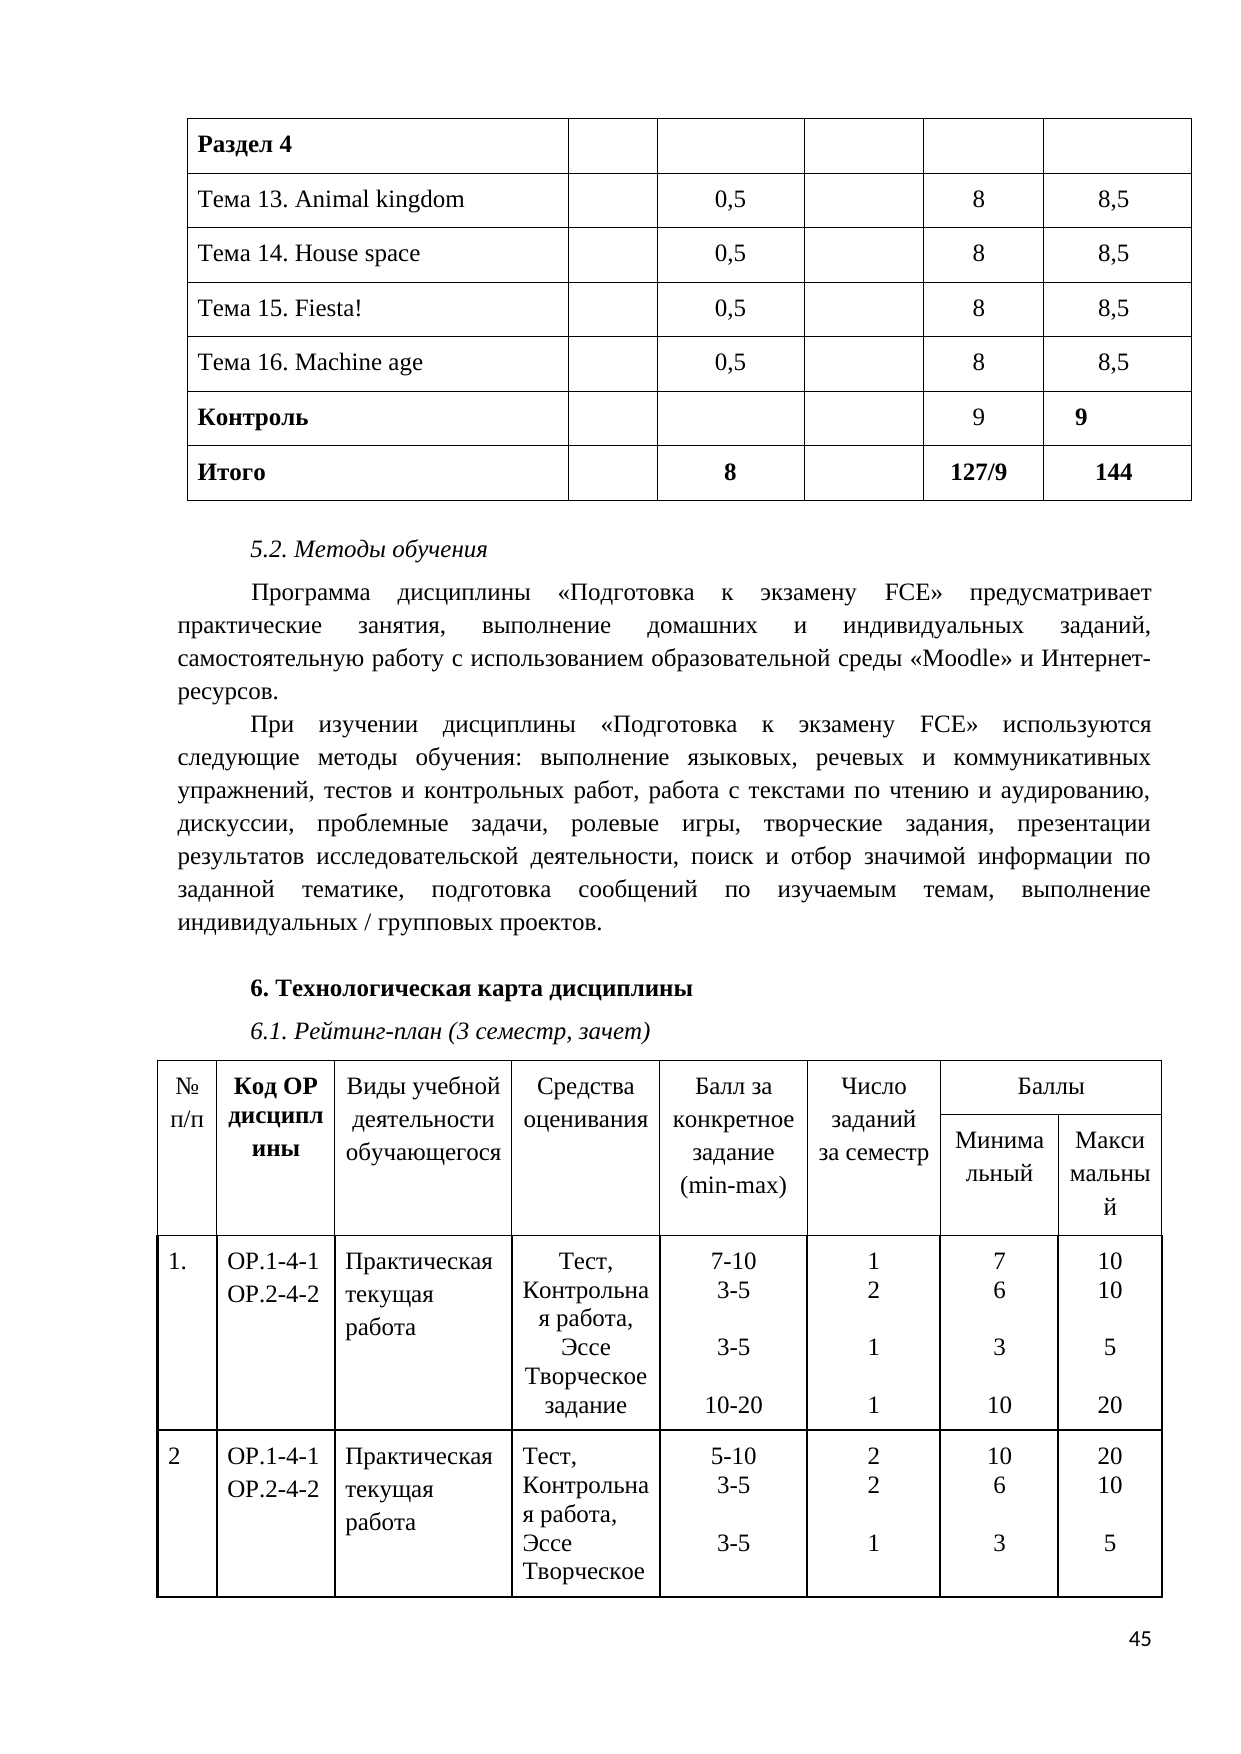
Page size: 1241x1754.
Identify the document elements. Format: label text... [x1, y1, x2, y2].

table_cell 8 [658, 446, 804, 500]
table_cell 20 10 5 20 [1059, 1431, 1161, 1596]
table_header Средства оценивания [512, 1061, 659, 1234]
table_header № п/п [158, 1061, 216, 1234]
table_cell 7-10 3-5 3-5 10-20 [661, 1236, 806, 1429]
table_cell 0,5 [658, 283, 804, 336]
table_cell 2 [159, 1431, 216, 1596]
table_cell [569, 228, 657, 282]
table_cell 9 [924, 392, 1043, 445]
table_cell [513, 1236, 659, 1429]
table_cell [569, 337, 657, 391]
table_cell 1. [159, 1236, 216, 1429]
table_cell [569, 283, 657, 336]
table_cell [924, 119, 1043, 173]
table_cell 9 [1044, 392, 1191, 445]
table_cell Практическая текущая работа [336, 1236, 511, 1429]
table_cell Максимальный [1059, 1115, 1161, 1234]
table_cell [658, 392, 804, 445]
table_cell ОР.1-4-1 ОР.2-4-2 [218, 1236, 334, 1429]
table_cell 1 2 1 1 [808, 1236, 939, 1429]
table_cell Тема 14. House space [188, 228, 568, 282]
text 5.2. Методы обучения [177, 534, 1152, 563]
table_cell [1044, 119, 1191, 173]
table_header Число заданий за семестр [808, 1061, 940, 1234]
table_cell 10 6 3 10 [941, 1431, 1057, 1596]
table_cell 0,5 [658, 228, 804, 282]
table_cell 8,5 [1044, 228, 1191, 282]
table_cell Тема 15. Fiesta! [188, 283, 568, 336]
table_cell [336, 1431, 511, 1596]
table_cell Итого [188, 446, 568, 500]
table_cell 0,5 [658, 337, 804, 391]
table_cell 8 [924, 174, 1043, 227]
table_cell [805, 228, 923, 282]
table_cell [805, 283, 923, 336]
table_cell ОР.1-4-1 ОР.2-4-2 [218, 1431, 334, 1596]
table_cell 5-10 3-5 3-5 10-20 [661, 1431, 806, 1596]
table_cell Тема 16. Machine age [188, 337, 568, 391]
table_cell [513, 1431, 659, 1596]
table_cell 10 10 5 20 [1059, 1236, 1161, 1429]
table_cell Тема 13. Animal kingdom [188, 174, 568, 227]
table_cell 8 [924, 228, 1043, 282]
table_cell 8,5 [1044, 174, 1191, 227]
text 6.1. Рейтинг-план (3 семестр, зачет) [177, 1016, 1152, 1045]
table_cell Минимальный [941, 1115, 1058, 1234]
table_cell 0,5 [658, 174, 804, 227]
table_header Код ОР дисциплины [217, 1061, 334, 1234]
table_cell [658, 119, 804, 173]
text 6. Технологическая карта дисциплины [177, 973, 1152, 1002]
table_cell [805, 392, 923, 445]
table_cell 127/9 [924, 446, 1043, 500]
table_cell [805, 174, 923, 227]
table_cell [569, 446, 657, 500]
text Программа дисциплины «Подготовка к экзамену FCE» предусматривает практические занятия, выполнение домашних и индивидуальных заданий, самостоятельную работу с использованием образовательной среды «Moodle» и Интернет-ресурсов. [177, 577, 1152, 705]
table_cell [569, 119, 657, 173]
table_cell 8,5 [1044, 337, 1191, 391]
table_cell 2 2 1 1 [808, 1431, 939, 1596]
table_cell 144 [1044, 446, 1191, 500]
table_cell 8 [924, 283, 1043, 336]
table_header Балл за конкретное задание (min-max) [660, 1061, 807, 1234]
table_cell 8 [924, 337, 1043, 391]
table_cell [805, 119, 923, 173]
table_cell [805, 337, 923, 391]
table_cell [805, 446, 923, 500]
table_cell [569, 174, 657, 227]
table_cell 7 6 3 10 [941, 1236, 1057, 1429]
table_cell 8,5 [1044, 283, 1191, 336]
text При изучении дисциплины «Подготовка к экзамену FCE» используются следующие методы обучения: выполнение языковых, речевых и коммуникативных упражнений, тестов и контрольных работ, работа с текстами по чтению и аудированию, дискуссии, проблемные задачи, ролевые игры, творческие задания, презентации результатов исследовательской деятельности, поиск и отбор значимой информации по заданной тематике, подготовка сообщений по изучаемым темам, выполнение индивидуальных / групповых проектов. [177, 709, 1152, 936]
table_cell Раздел 4 [188, 119, 568, 173]
table_header Виды учебной деятельности обучающегося [335, 1061, 511, 1234]
table_cell [569, 392, 657, 445]
table_cell Контроль [188, 392, 568, 445]
table_header Баллы [941, 1061, 1161, 1114]
